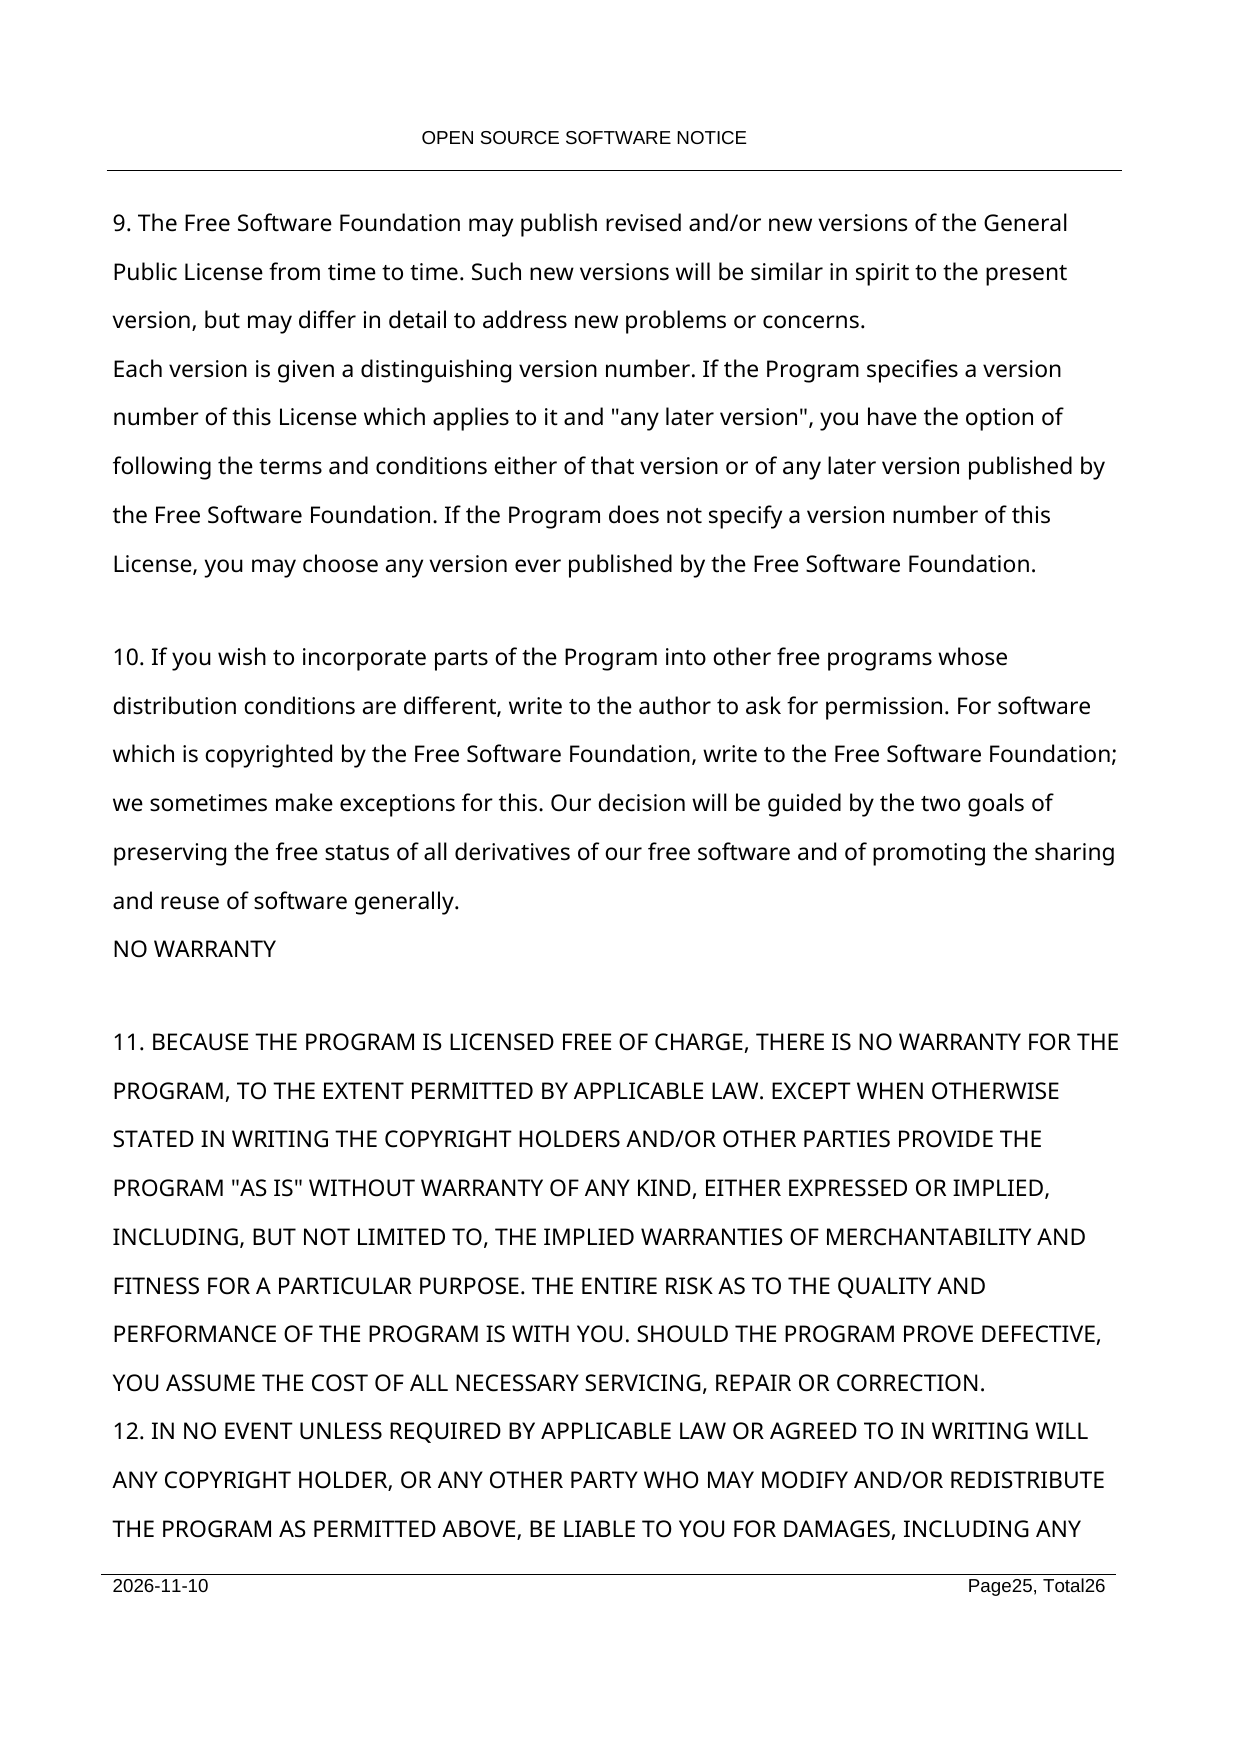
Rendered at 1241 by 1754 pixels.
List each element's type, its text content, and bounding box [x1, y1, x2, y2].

text 11. BECAUSE THE PROGRAM IS LICENSED FREE OF CHARGE, THERE IS NO WARRANTY FOR THE PROGRAM, TO THE EXTENT PERMITTED BY APPLICABLE LAW. EXCEPT WHEN OTHERWISE STATED IN WRITING THE COPYRIGHT HOLDERS AND/OR OTHER PARTIES PROVIDE THE PROGRAM "AS IS" WITHOUT WARRANTY OF ANY KIND, EITHER EXPRESSED OR IMPLIED, INCLUDING, BUT NOT LIMITED TO, THE IMPLIED WARRANTIES OF MERCHANTABILITY AND FITNESS FOR A PARTICULAR PURPOSE. THE ENTIRE RISK AS TO THE QUALITY AND PERFORMANCE OF THE PROGRAM IS WITH YOU. SHOULD THE PROGRAM PROVE DEFECTIVE, YOU ASSUME THE COST OF ALL NECESSARY SERVICING, REPAIR OR CORRECTION. [112, 1025, 1128, 1399]
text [112, 1415, 1128, 1545]
text Each version is given a distinguishing version number. If the Program specifies a version number of this License which applies to it and "any later version", you have the option of following the terms and conditions either of that version or of any later version published by the Free Software Foundation. If the Program does not specify a version number of this License, you may choose any version ever published by the Free Software Foundation. [112, 352, 1128, 579]
text 10. If you wish to incorporate parts of the Program into other free programs whose distribution conditions are different, write to the author to ask for permission. For software which is copyrighted by the Free Software Foundation, write to the Free Software Foundation; we sometimes make exceptions for this. Our decision will be guided by the two goals of preserving the free status of all derivatives of our free software and of promoting the sharing and reuse of software generally. [112, 640, 1128, 916]
text NO WARRANTY [112, 932, 1128, 964]
text 9. The Free Software Foundation may publish revised and/or new versions of the General Public License from time to time. Such new versions will be similar in spirit to the present version, but may differ in detail to address new problems or concerns. [112, 206, 1128, 336]
